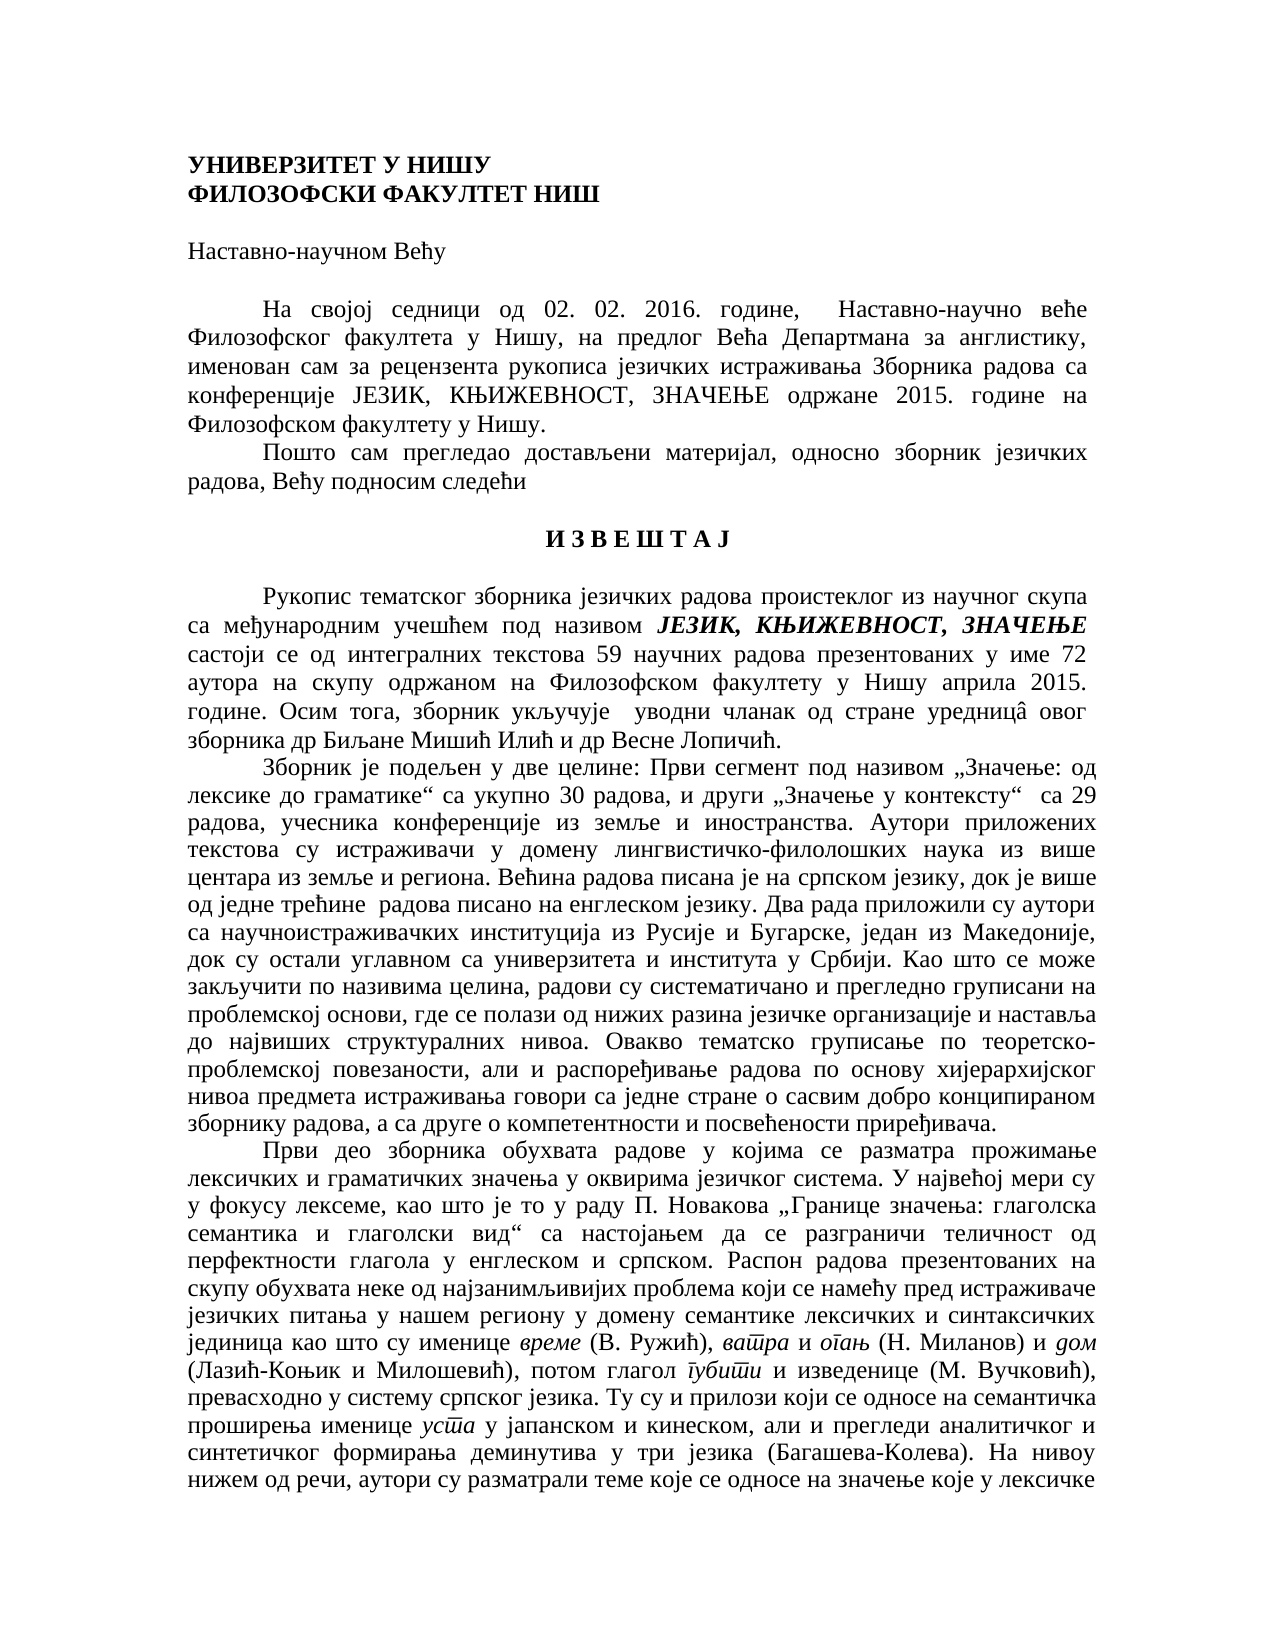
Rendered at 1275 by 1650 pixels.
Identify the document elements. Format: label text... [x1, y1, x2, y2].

text На својој седници од 02. 02. 2016. године, Наставно-научно веће Филозофског факултета у Нишу, на предлог Већа Департмана за англистику, именован сам за рецензента рукописа језичких истраживања Зборника радова са конференције ЈЕЗИК, КЊИЖЕВНОСТ, ЗНАЧЕЊЕ одржане 2015. године на Филозофском факултету у Нишу. [187, 294, 1087, 437]
text Рукопис тематског зборника језичких радова проистеклог из научног скупа са међународним учешћем под називом ЈЕЗИК, КЊИЖЕВНОСТ, ЗНАЧЕЊЕ састоји се од интегралних текстова 59 научних радова презентованих у име 72 аутора на скупу одржаном на Филозофском факултету у Нишу априла 2015. године. Осим тога, зборник укључује уводни чланак од стране уредницâ овог зборника др Биљане Мишић Илић и др Весне Лопичић. [187, 581, 1087, 754]
text Пошто сам прегледао достављени материјал, односно зборник језичких радова, Већу подносим следећи [187, 437, 1087, 495]
text Универзитет у Нишу [187, 150, 1087, 179]
text Наставно-научном Већу [187, 236, 1087, 265]
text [187, 1137, 1097, 1493]
text Филозофски факултет НИШ [187, 179, 1087, 207]
text Зборник је подељен у две целине: Први сегмент под називом „Значење: oд лексике до граматике“ са укупно 30 радова, и други „Значење у контексту“ са 29 радова, учесника конференције из земље и иностранства. Аутори приложених текстова су истраживачи у домену лингвистичко-филолошких наука из више центара из земље и региона. Већина радова писана је на српском језику, док је више од једне трећине радова писано на енглеском језику. Два рада приложили су аутори са научноистраживачких институција из Русије и Бугарске, један из Македоније, док су остали углавном са универзитета и института у Србији. Као што се може закључити по називима целина, радови су систематичано и прегледно груписани на проблемској основи, где се полази од нижих разина језичке организације и наставља до највиших структуралних нивоа. Овакво тематско груписање по теоретско-проблемској повезаности, али и распоређивање радова по основу хијерархијског нивоа предмета истраживања говори са једне стране о сасвим добро конципираном зборнику радова, а са друге о компетентности и посвећености приређивача. [187, 754, 1097, 1137]
text И З В Е Ш Т А Ј [187, 524, 1087, 552]
